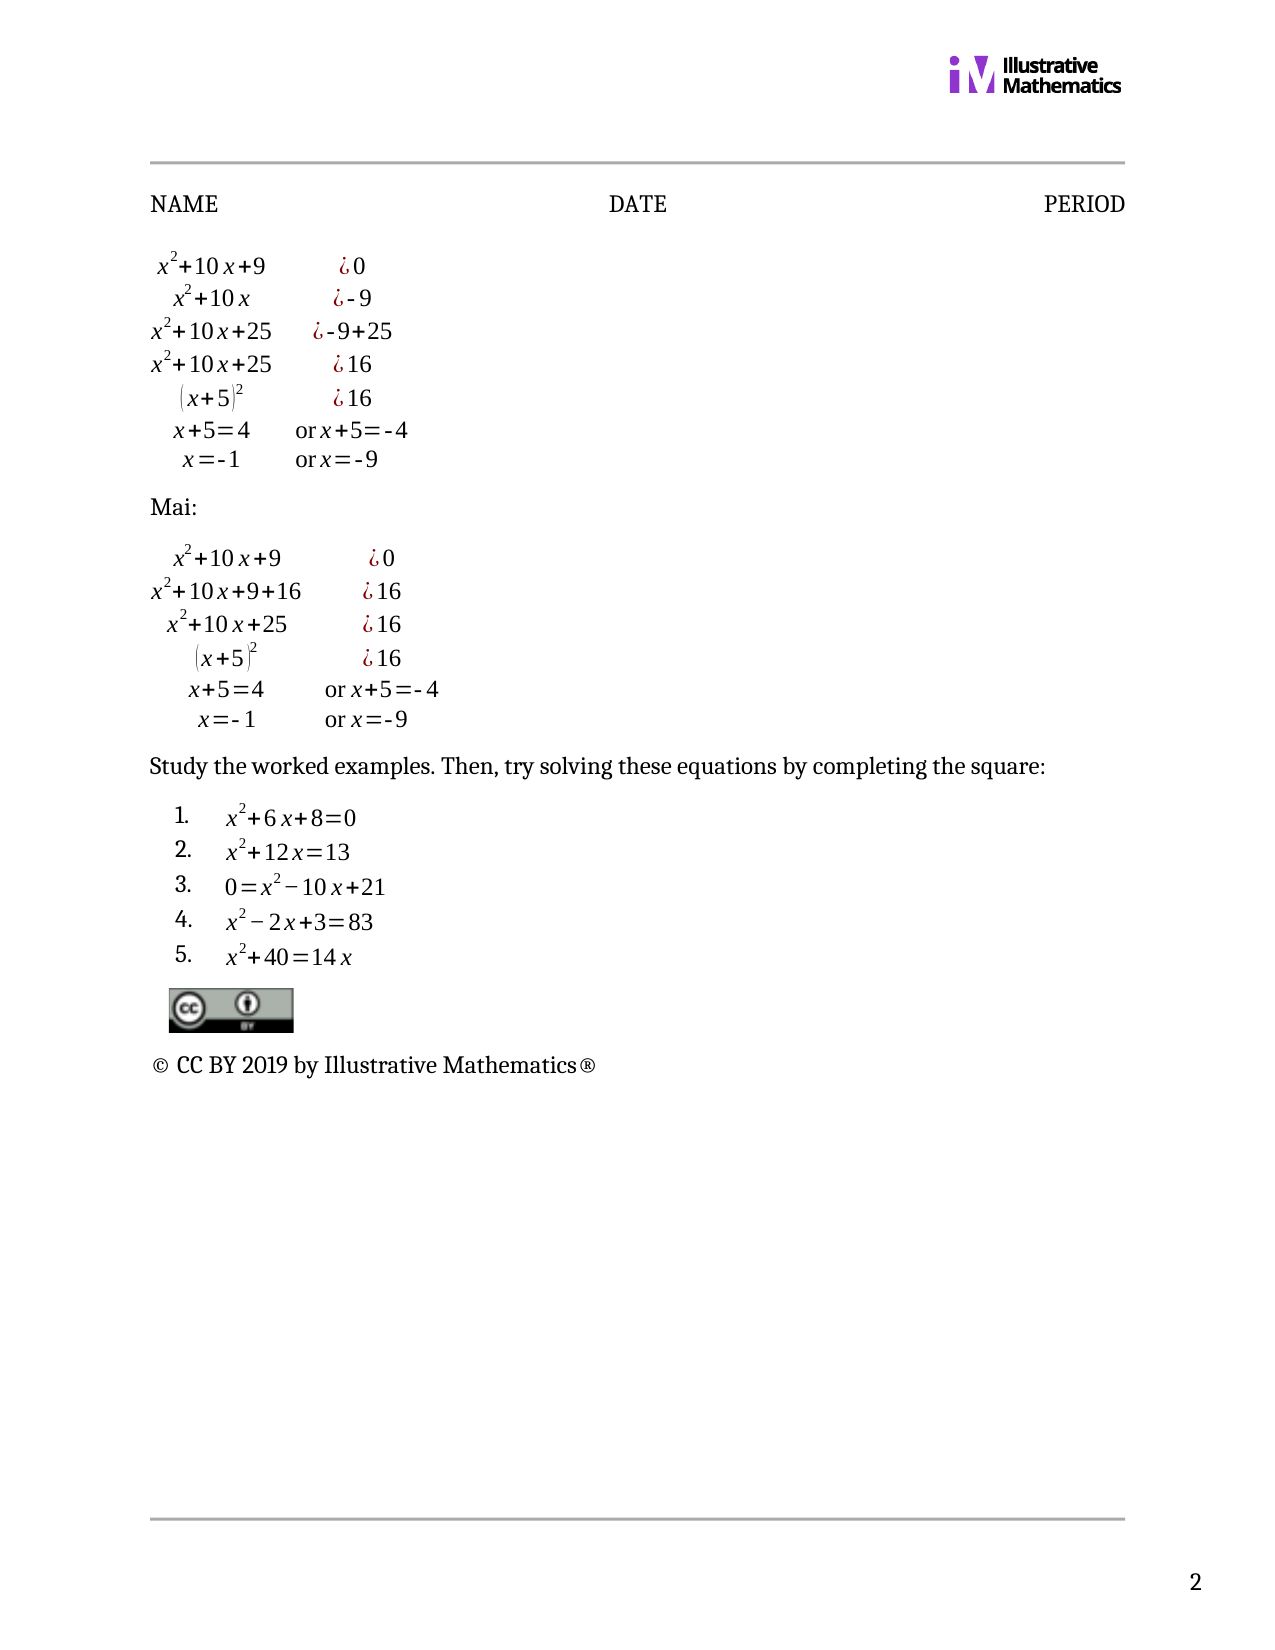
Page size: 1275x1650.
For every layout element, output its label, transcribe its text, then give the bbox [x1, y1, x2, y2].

text Study the worked examples. Then, try solving these equations by completing the square: [150, 752, 1125, 781]
picture [949, 55, 1121, 93]
picture [168, 988, 294, 1033]
text © CC BY 2019 by Illustrative Mathematics® [150, 1051, 1125, 1080]
text Mai: [150, 493, 1125, 521]
